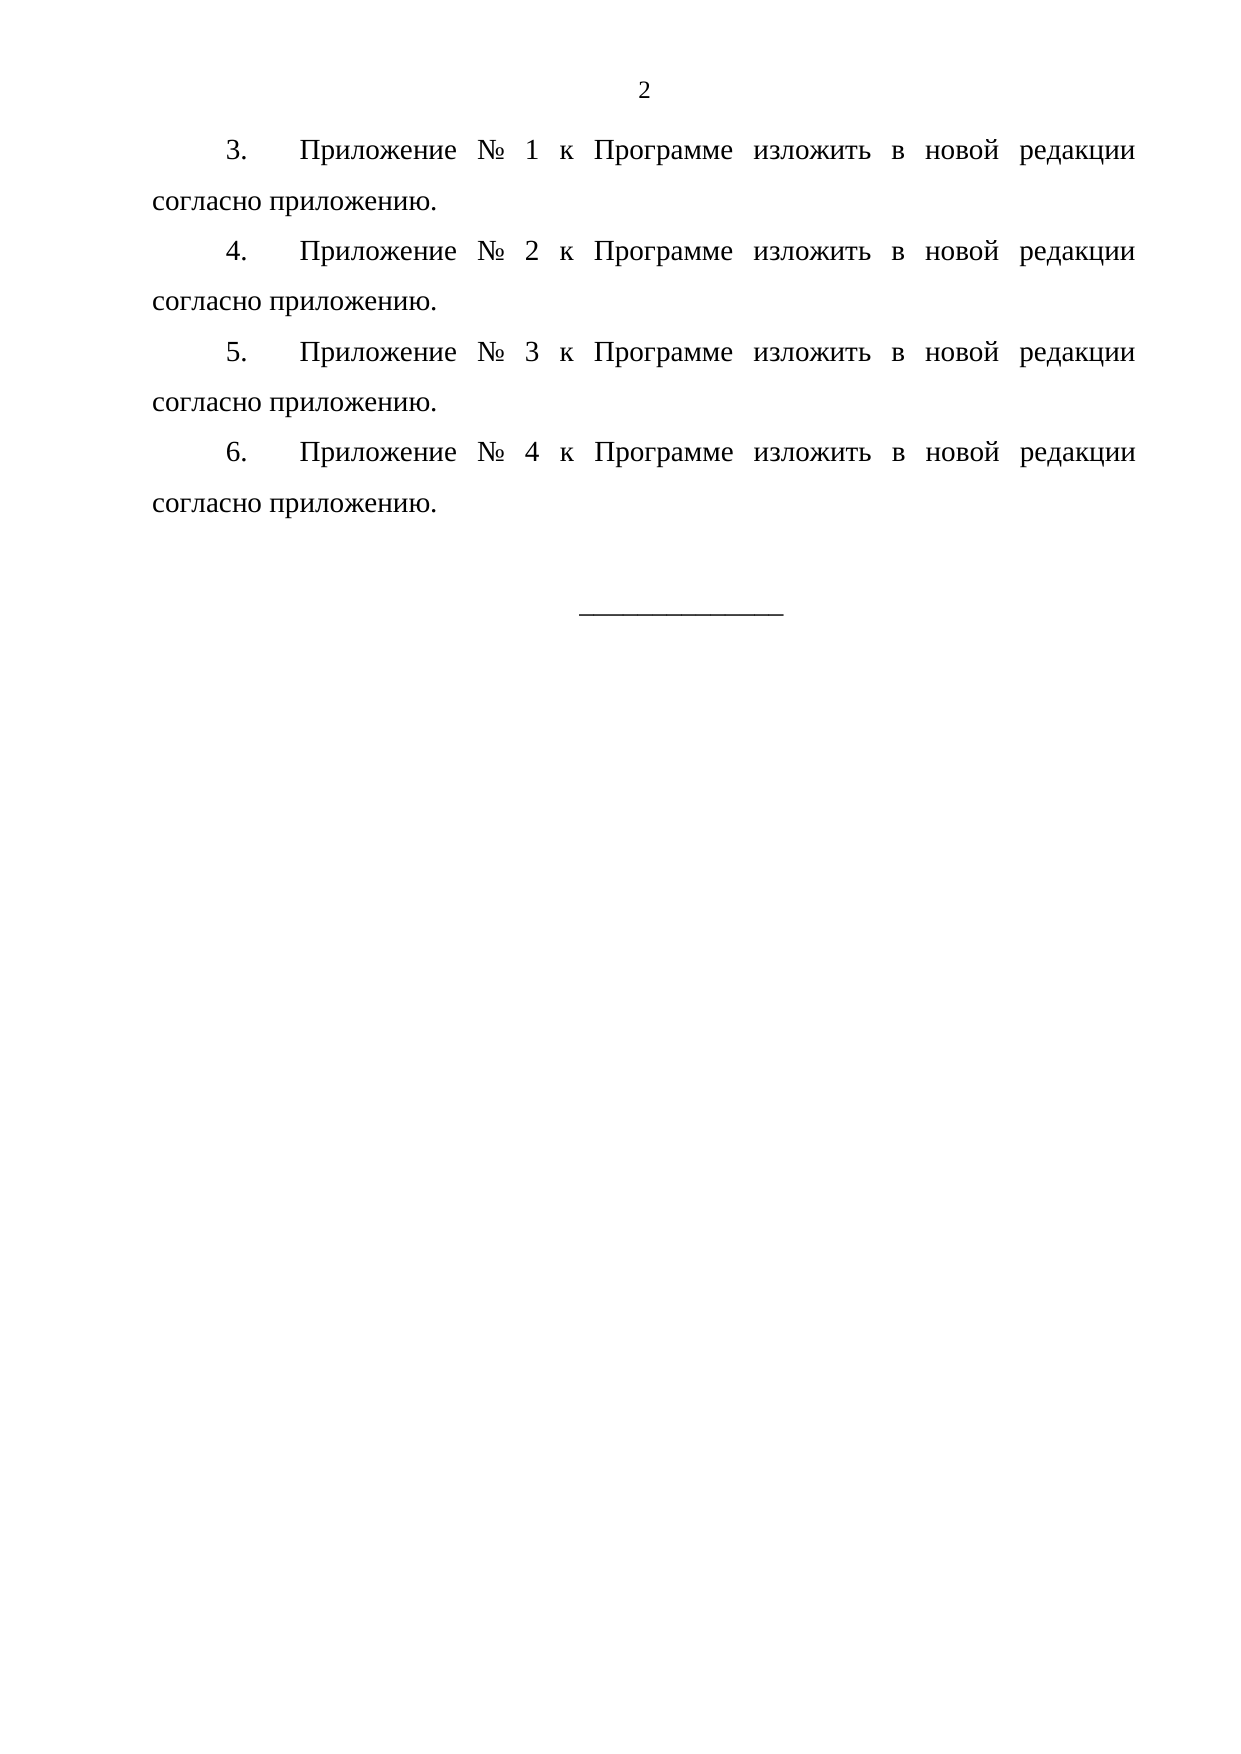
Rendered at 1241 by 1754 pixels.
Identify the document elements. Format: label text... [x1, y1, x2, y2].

text 6. Приложение № 4 к Программе изложить в новой редакции согласно приложению. [152, 434, 1137, 518]
text 4. Приложение № 2 к Программе изложить в новой редакции согласно приложению. [152, 233, 1137, 317]
text 5. Приложение № 3 к Программе изложить в новой редакции согласно приложению. [152, 334, 1137, 418]
text ______________ [152, 585, 1137, 619]
text 3. Приложение № 1 к Программе изложить в новой редакции согласно приложению. [152, 132, 1137, 216]
